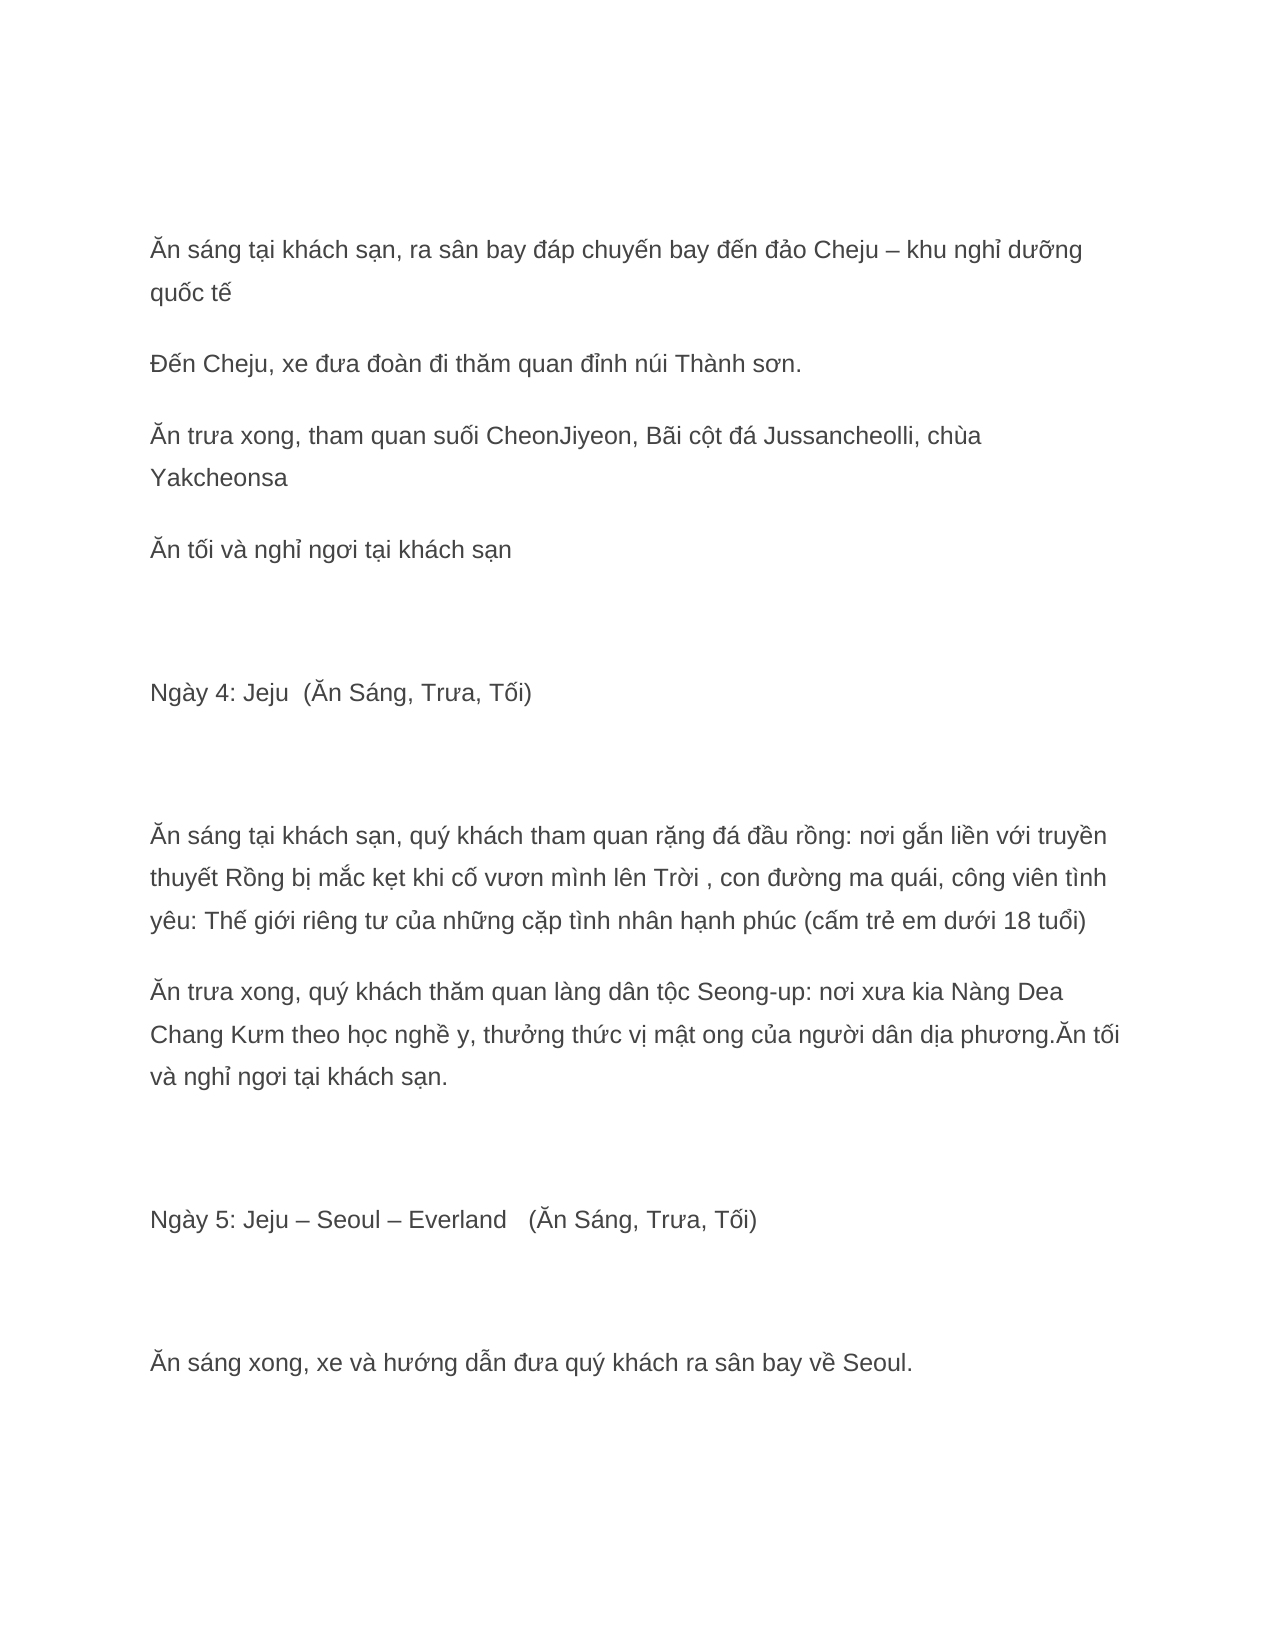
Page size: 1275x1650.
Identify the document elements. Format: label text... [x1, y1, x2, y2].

text Đến Cheju, xe đưa đoàn đi thăm quan đỉnh núi Thành sơn. [150, 336, 1125, 378]
text Ăn trưa xong, quý khách thăm quan làng dân tộc Seong-up: nơi xưa kia Nàng Dea Chang Kưm theo học nghề y, thưởng thức vị mật ong của người dân dịa phương.Ăn tối và nghỉ ngơi tại khách sạn. [150, 964, 1125, 1091]
text Ăn sáng tại khách sạn, quý khách tham quan rặng đá đầu rồng: nơi gắn liền với truyền thuyết Rồng bị mắc kẹt khi cố vươn mình lên Trời , con đường ma quái, công viên tình yêu: Thế giới riêng tư của những cặp tình nhân hạnh phúc (cấm trẻ em dưới 18 tuổi) [150, 807, 1125, 934]
text Ngày 5: Jeju – Seoul – Everland (Ăn Sáng, Trưa, Tối) [150, 1192, 1125, 1234]
text Ăn tối và nghỉ ngơi tại khách sạn [150, 521, 1125, 563]
text Ăn trưa xong, tham quan suối CheonJiyeon, Bãi cột đá Jussancheolli, chùa Yakcheonsa [150, 407, 1125, 492]
text Ăn sáng tại khách sạn, ra sân bay đáp chuyến bay đến đảo Cheju – khu nghỉ dưỡng quốc tế [150, 222, 1125, 306]
text Ngày 4: Jeju (Ăn Sáng, Trưa, Tối) [150, 664, 1125, 707]
text Ăn sáng xong, xe và hướng dẫn đưa quý khách ra sân bay về Seoul. [150, 1335, 1125, 1377]
